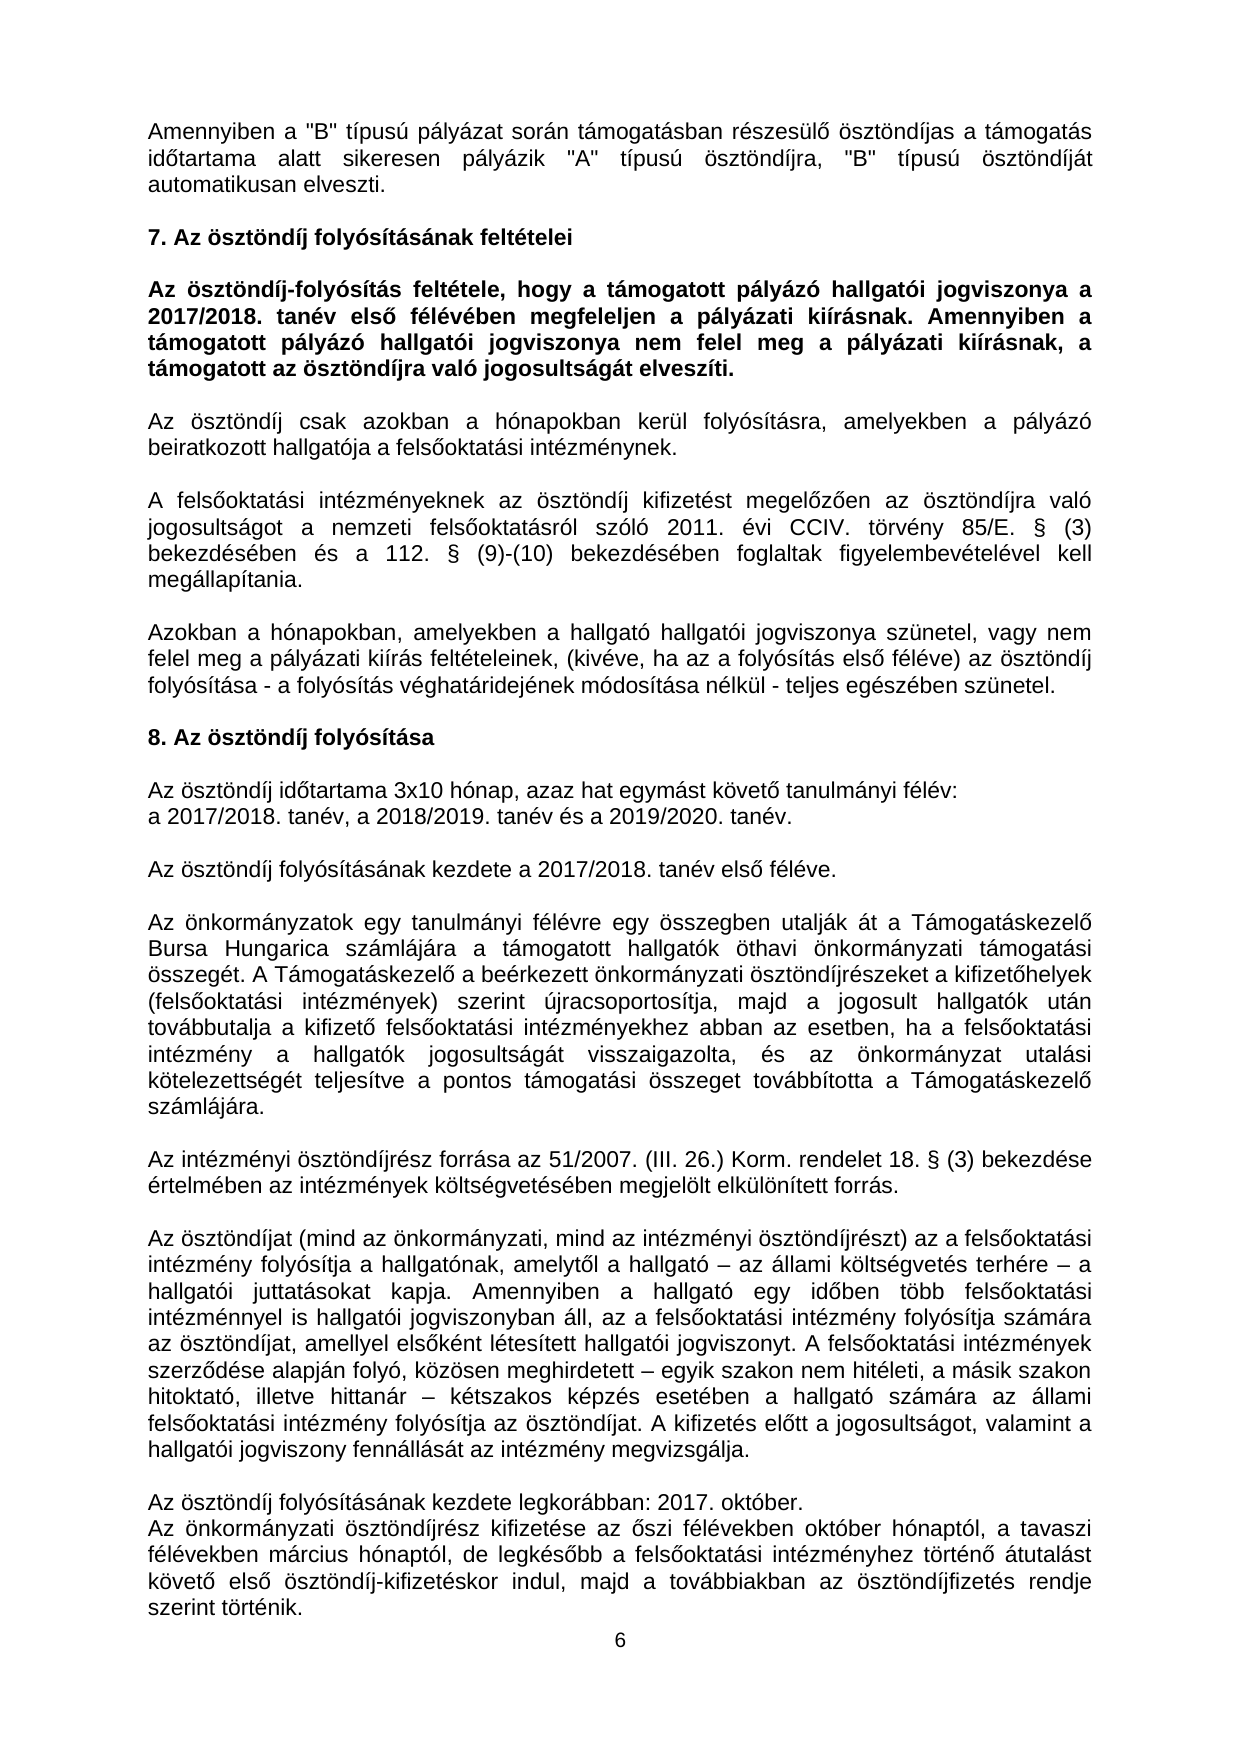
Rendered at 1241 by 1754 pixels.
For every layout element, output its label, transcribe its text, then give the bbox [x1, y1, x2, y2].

text 7. Az ösztöndíj folyósításának feltételei [148, 223, 1092, 250]
text Az ösztöndíjat (mind az önkormányzati, mind az intézményi ösztöndíjrészt) az a felsőoktatási intézmény folyósítja a hallgatónak, amelytől a hallgató – az állami költségvetés terhére – a hallgatói juttatásokat kapja. Amennyiben a hallgató egy időben több felsőoktatási intézménnyel is hallgatói jogviszonyban áll, az a felsőoktatási intézmény folyósítja számára az ösztöndíjat, amellyel elsőként létesített hallgatói jogviszonyt. A felsőoktatási intézmények szerződése alapján folyó, közösen meghirdetett – egyik szakon nem hitéleti, a másik szakon hitoktató, illetve hittanár – kétszakos képzés esetében a hallgató számára az állami felsőoktatási intézmény folyósítja az ösztöndíjat. A kifizetés előtt a jogosultságot, valamint a hallgatói jogviszony fennállását az intézmény megvizsgálja. [148, 1225, 1092, 1462]
text A felsőoktatási intézményeknek az ösztöndíj kifizetést megelőzően az ösztöndíjra való jogosultságot a nemzeti felsőoktatásról szóló 2011. évi CCIV. törvény 85/E. § (3) bekezdésében és a 112. § (9)-(10) bekezdésében foglaltak figyelembevételével kell megállapítania. [148, 487, 1092, 592]
text Az ösztöndíj folyósításának kezdete legkorábban: 2017. október. [148, 1488, 1092, 1515]
text Az ösztöndíj-folyósítás feltétele, hogy a támogatott pályázó hallgatói jogviszonya a 2017/2018. tanév első félévében megfeleljen a pályázati kiírásnak. Amennyiben a támogatott pályázó hallgatói jogviszonya nem felel meg a pályázati kiírásnak, a támogatott az ösztöndíjra való jogosultságát elveszíti. [148, 276, 1092, 382]
text Az önkormányzatok egy tanulmányi félévre egy összegben utalják át a Támogatáskezelő Bursa Hungarica számlájára a támogatott hallgatók öthavi önkormányzati támogatási összegét. A Támogatáskezelő a beérkezett önkormányzati ösztöndíjrészeket a kifizetőhelyek (felsőoktatási intézmények) szerint újracsoportosítja, majd a jogosult hallgatók után továbbutalja a kifizető felsőoktatási intézményekhez abban az esetben, ha a felsőoktatási intézmény a hallgatók jogosultságát visszaigazolta, és az önkormányzat utalási kötelezettségét teljesítve a pontos támogatási összeget továbbította a Támogatáskezelő számlájára. [148, 909, 1092, 1119]
text Az intézményi ösztöndíjrész forrása az 51/2007. (III. 26.) Korm. rendelet 18. § (3) bekezdése értelmében az intézmények költségvetésében megjelölt elkülönített forrás. [148, 1146, 1092, 1199]
text 8. Az ösztöndíj folyósítása [148, 724, 1092, 751]
text Az ösztöndíj időtartama 3x10 hónap, azaz hat egymást követő tanulmányi félév: [148, 777, 1092, 803]
text Az önkormányzati ösztöndíjrész kifizetése az őszi félévekben október hónaptól, a tavaszi félévekben március hónaptól, de legkésőbb a felsőoktatási intézményhez történő átutalást követő első ösztöndíj-kifizetéskor indul, majd a továbbiakban az ösztöndíjfizetés rendje szerint történik. [148, 1515, 1092, 1620]
text Az ösztöndíj folyósításának kezdete a 2017/2018. tanév első féléve. [148, 856, 1092, 882]
text Az ösztöndíj csak azokban a hónapokban kerül folyósításra, amelyekben a pályázó beiratkozott hallgatója a felsőoktatási intézménynek. [148, 408, 1092, 461]
text Amennyiben a "B" típusú pályázat során támogatásban részesülő ösztöndíjas a támogatás időtartama alatt sikeresen pályázik "A" típusú ösztöndíjra, "B" típusú ösztöndíját automatikusan elveszti. [148, 118, 1092, 197]
text a 2017/2018. tanév, a 2018/2019. tanév és a 2019/2020. tanév. [148, 803, 1092, 830]
text Azokban a hónapokban, amelyekben a hallgató hallgatói jogviszonya szünetel, vagy nem felel meg a pályázati kiírás feltételeinek, (kivéve, ha az a folyósítás első féléve) az ösztöndíj folyósítása - a folyósítás véghatáridejének módosítása nélkül - teljes egészében szünetel. [148, 619, 1092, 698]
